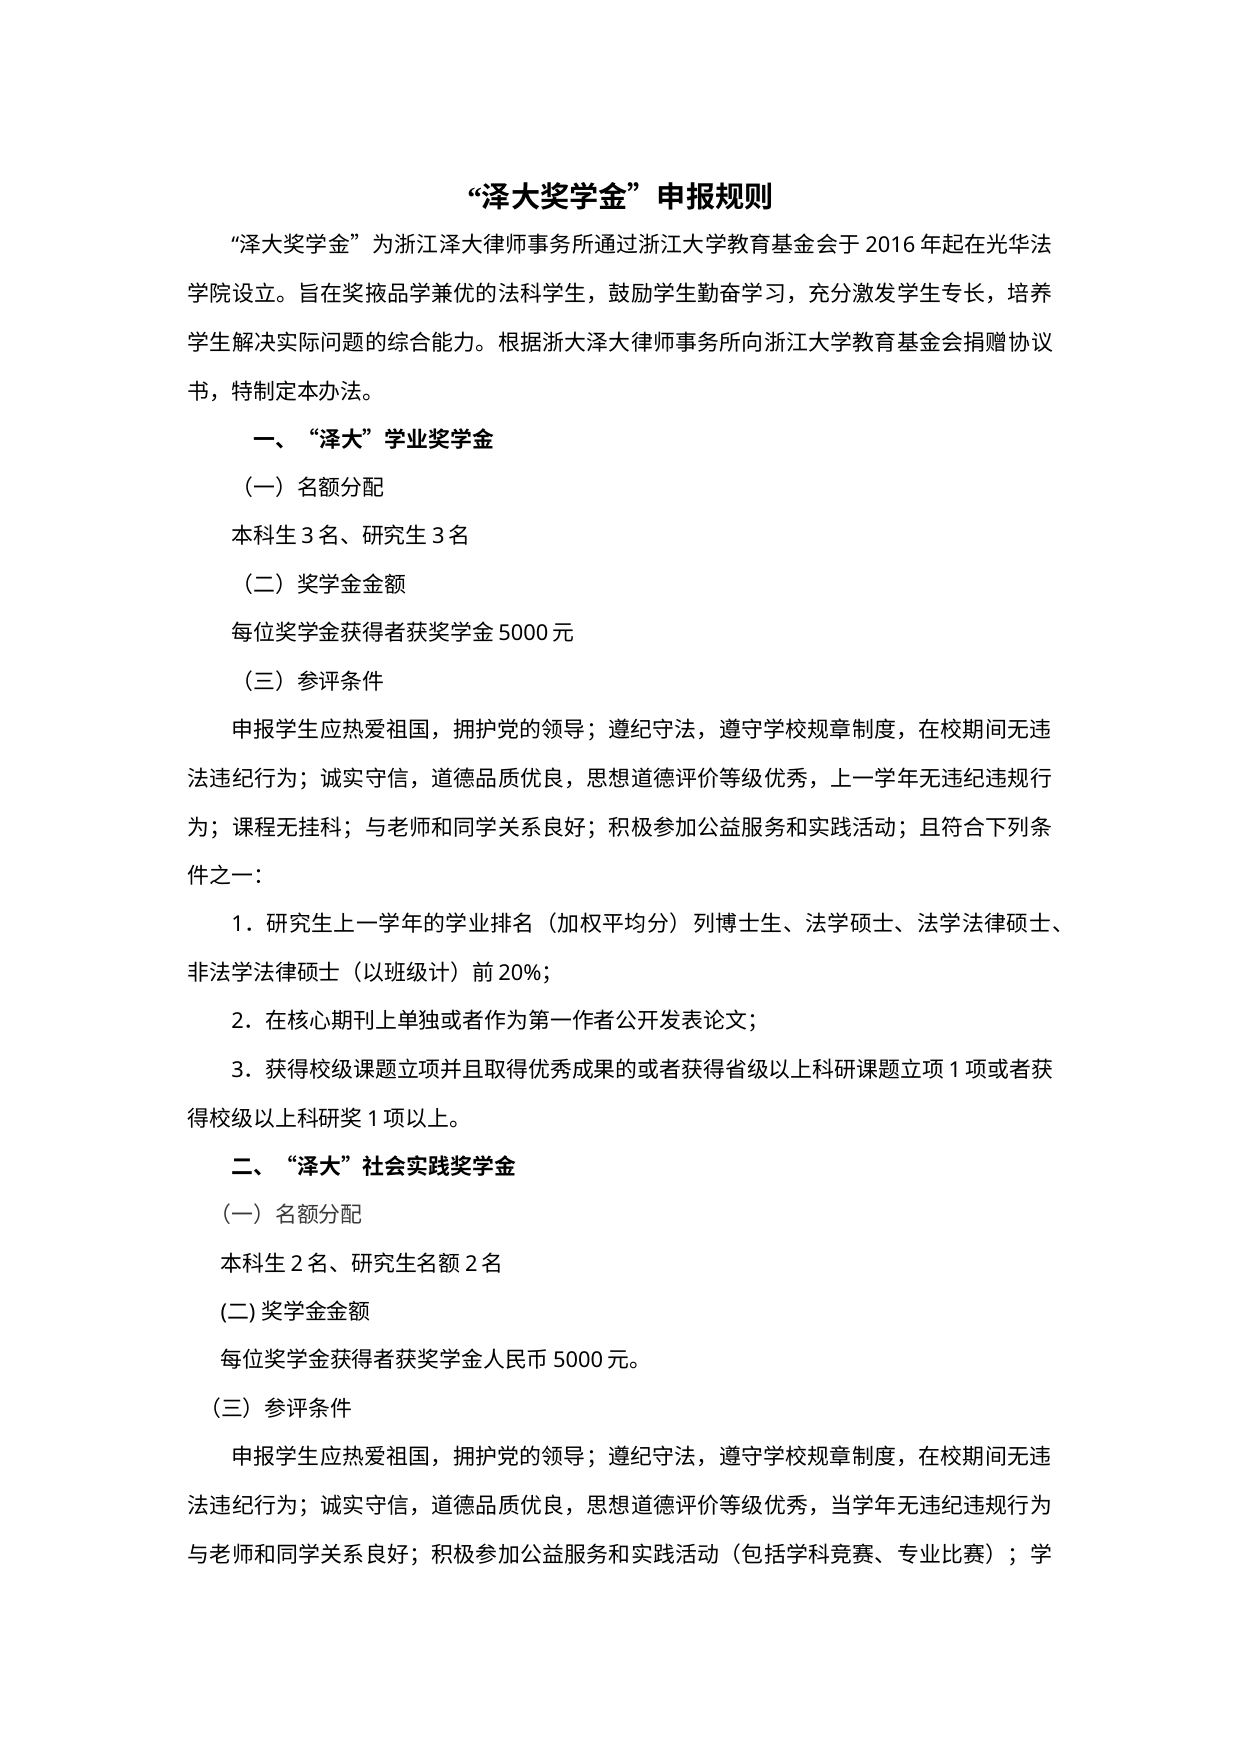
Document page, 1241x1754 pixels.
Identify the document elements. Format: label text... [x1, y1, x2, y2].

text （三）参评条件 [187, 1390, 1053, 1423]
text 每位奖学金获得者获奖学金人民币5000元。 [187, 1342, 1053, 1374]
text “泽大奖学金”申报规则 [187, 162, 1053, 227]
text 本科生3名、研究生3名 [187, 518, 1053, 551]
text 申报学生应热爱祖国，拥护党的领导；遵纪守法，遵守学校规章制度，在校期间无违法违纪行为；诚实守信，道德品质优良，思想道德评价等级优秀，上一学年无违纪违规行为；课程无挂科；与老师和同学关系良好；积极参加公益服务和实践活动；且符合下列条件之一： [187, 712, 1053, 890]
text (二) 奖学金金额 [187, 1294, 1053, 1326]
text 2．在核心期刊上单独或者作为第一作者公开发表论文； [187, 1003, 1053, 1036]
text （三）参评条件 [187, 663, 1053, 696]
text （二）奖学金金额 [187, 567, 1053, 599]
text （一）名额分配 [187, 1197, 1053, 1229]
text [187, 1439, 1053, 1569]
text 1．研究生上一学年的学业排名（加权平均分）列博士生、法学硕士、法学法律硕士、非法学法律硕士（以班级计）前20%； [187, 906, 1053, 987]
text （一）名额分配 [187, 470, 1053, 502]
text 每位奖学金获得者获奖学金5000元 [187, 615, 1053, 647]
text 一、“泽大”学业奖学金 [187, 422, 1053, 454]
text “泽大奖学金”为浙江泽大律师事务所通过浙江大学教育基金会于2016年起在光华法学院设立。旨在奖掖品学兼优的法科学生，鼓励学生勤奋学习，充分激发学生专长，培养学生解决实际问题的综合能力。根据浙大泽大律师事务所向浙江大学教育基金会捐赠协议书，特制定本办法。 [187, 227, 1053, 406]
text 3．获得校级课题立项并且取得优秀成果的或者获得省级以上科研课题立项1项或者获得校级以上科研奖1项以上。 [187, 1052, 1053, 1133]
text 二、“泽大”社会实践奖学金 [187, 1149, 1053, 1181]
text 本科生2名、研究生名额2名 [187, 1245, 1053, 1278]
